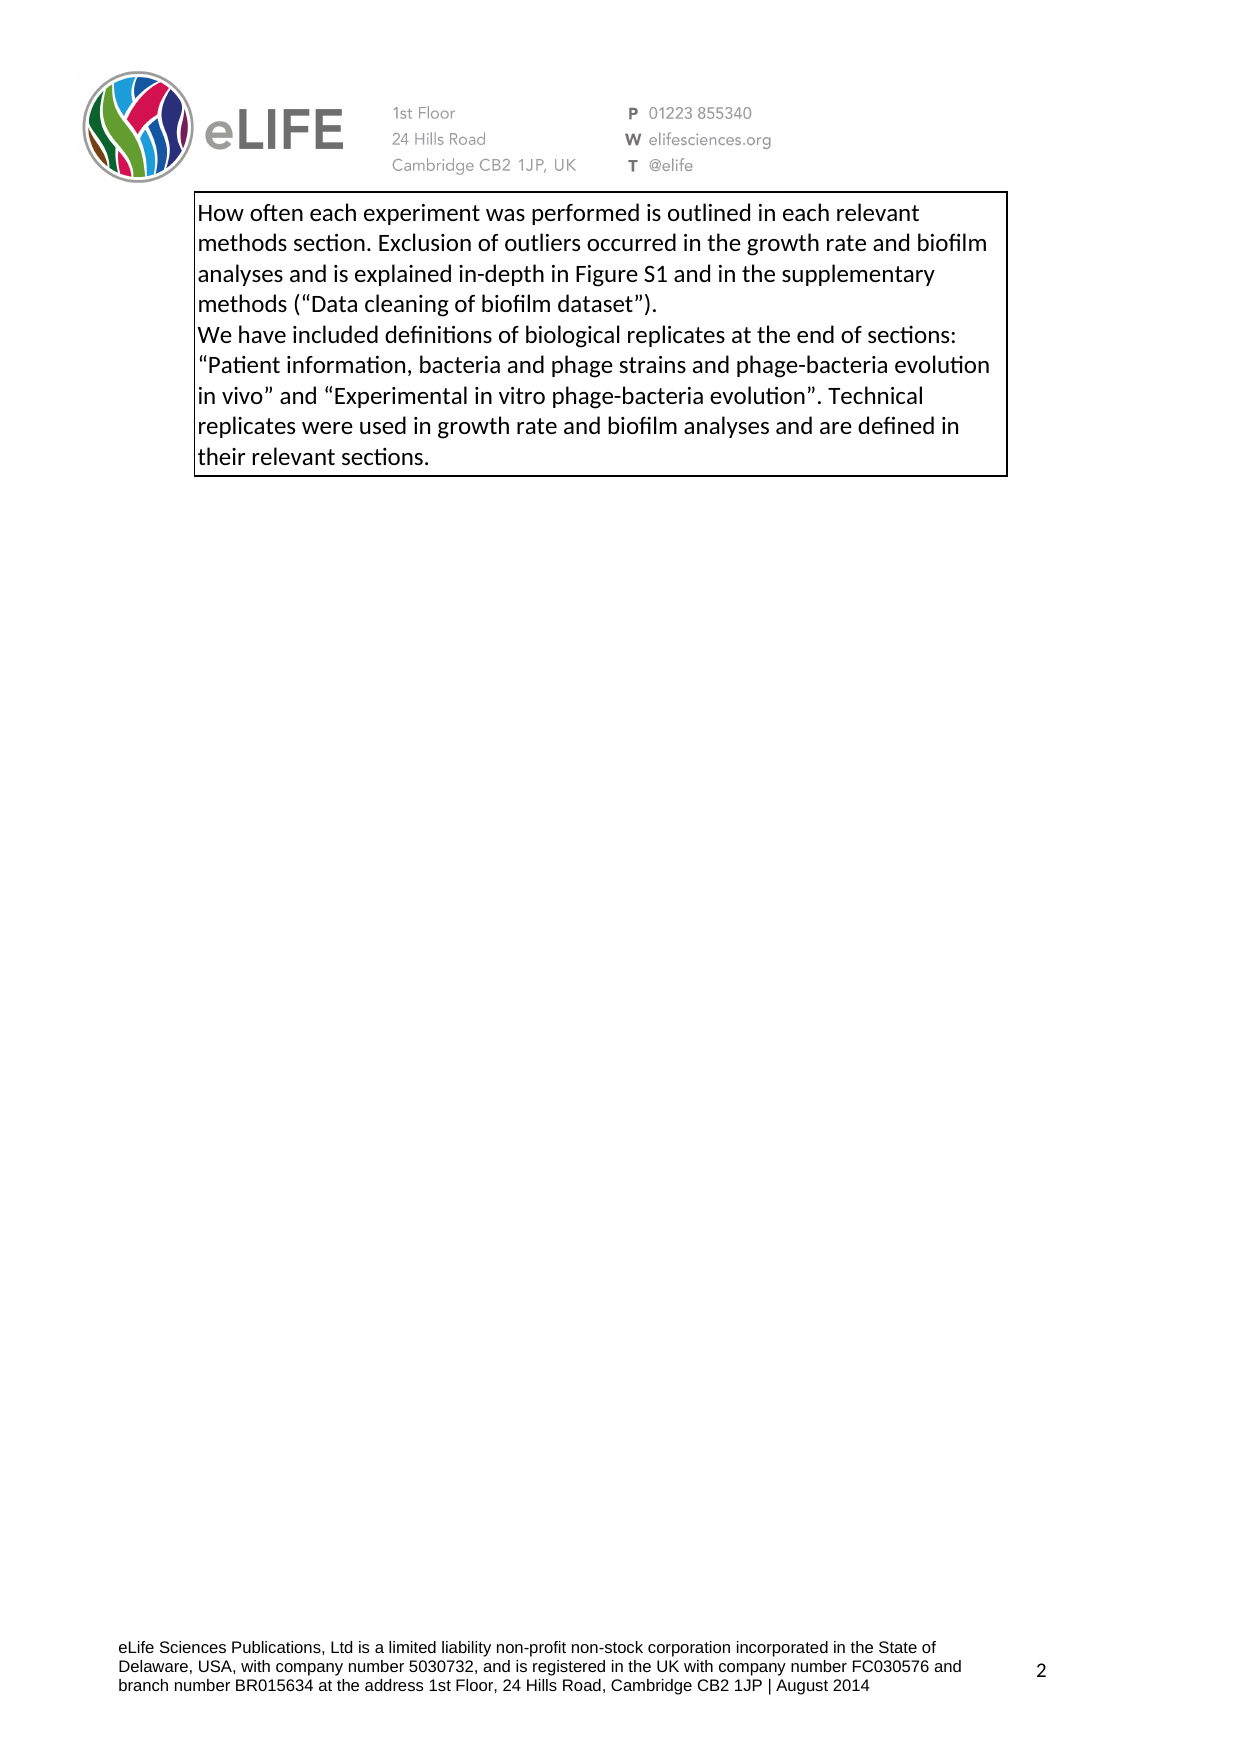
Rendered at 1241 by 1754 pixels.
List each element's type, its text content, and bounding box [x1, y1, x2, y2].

text How often each experiment was performed is outlined in each relevant methods section. Exclusion of outliers occurred in the growth rate and biofilm analyses and is explained in-depth in Figure S1 and in the supplementary methods (“Data cleaning of biofilm dataset”). [195, 194, 1006, 319]
text We have included definitions of biological replicates at the end of sections: “Patient information, bacteria and phage strains and phage-bacteria evolution in vivo” and “Experimental in vitro phage-bacteria evolution”. Technical replicates were used in growth rate and biofilm analyses and are defined in their relevant sections. [195, 319, 1006, 473]
picture [73, 59, 784, 191]
